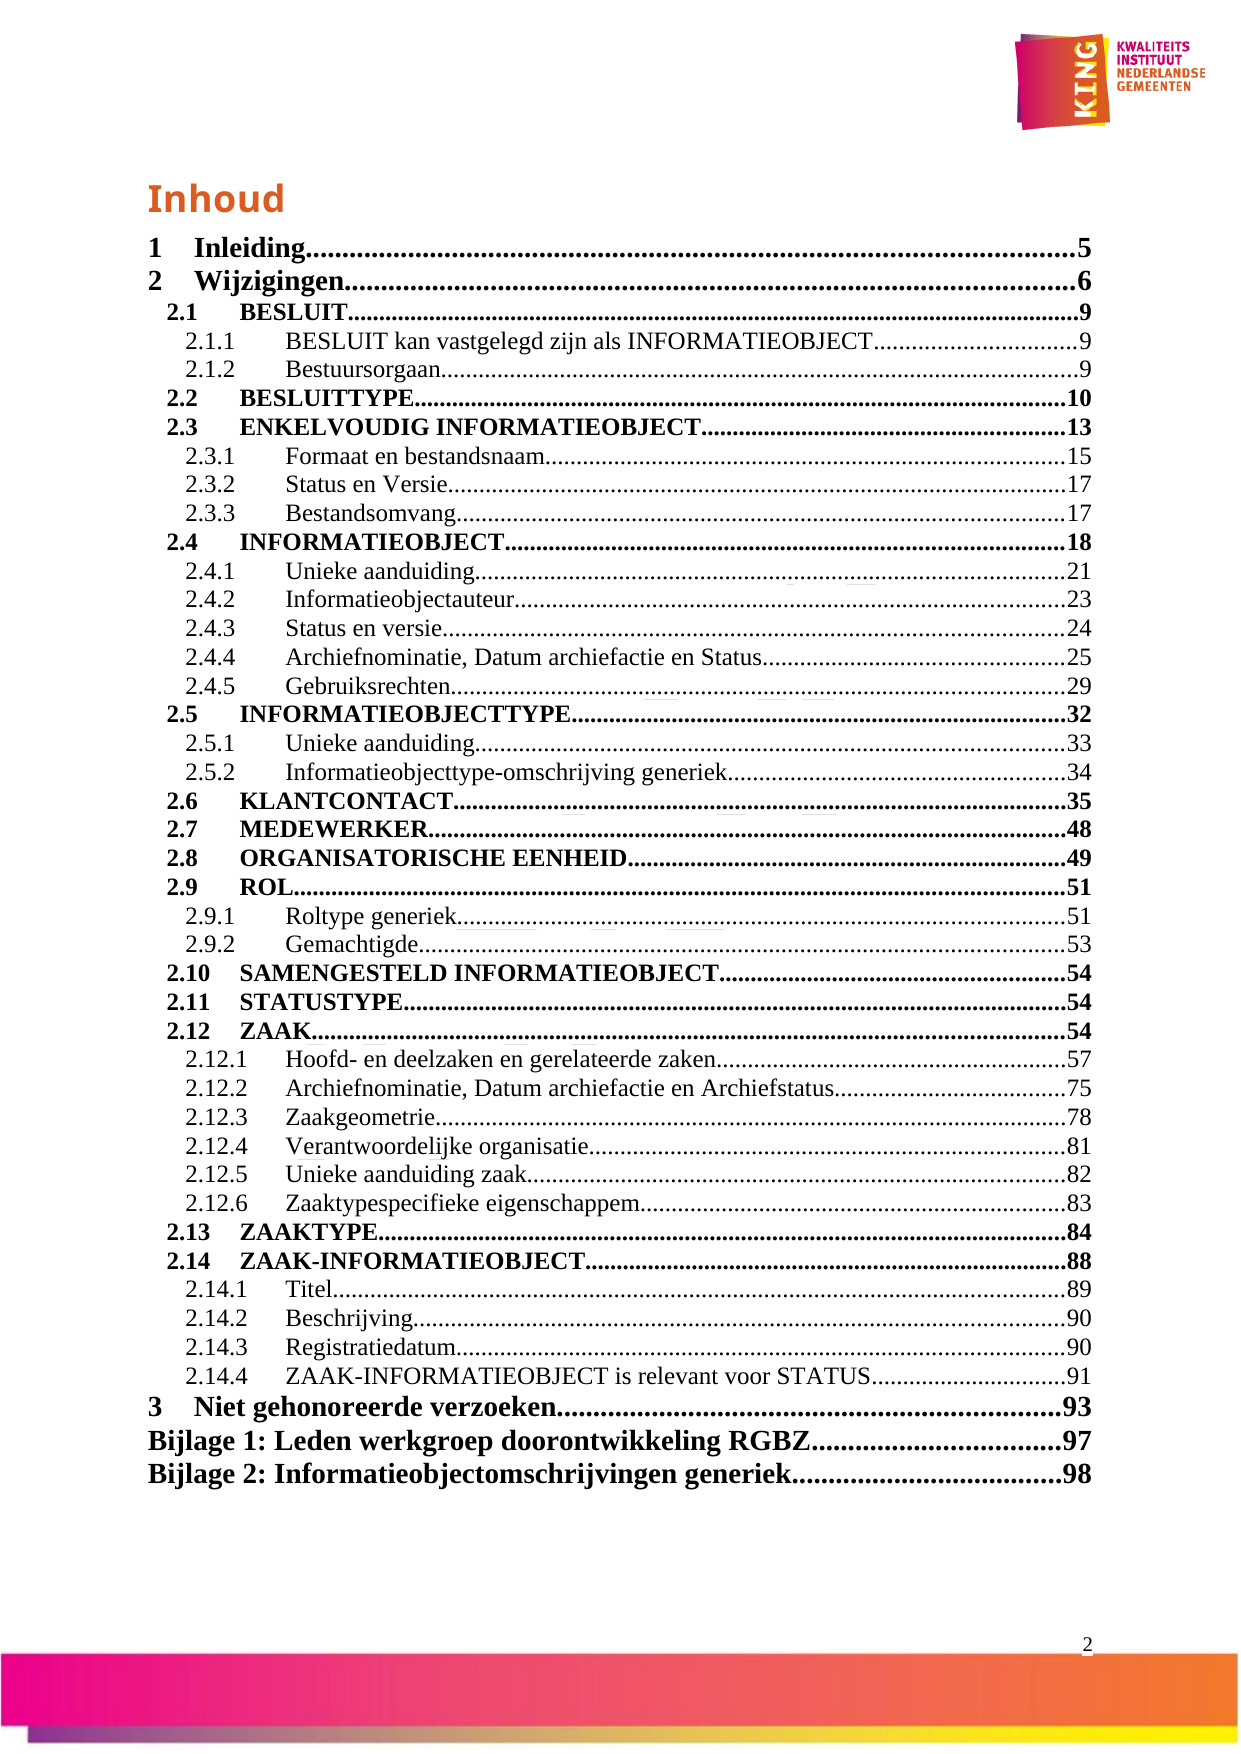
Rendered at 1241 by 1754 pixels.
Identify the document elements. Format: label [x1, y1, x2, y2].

picture [0, 1650, 1239, 1750]
picture [1014, 33, 1206, 131]
